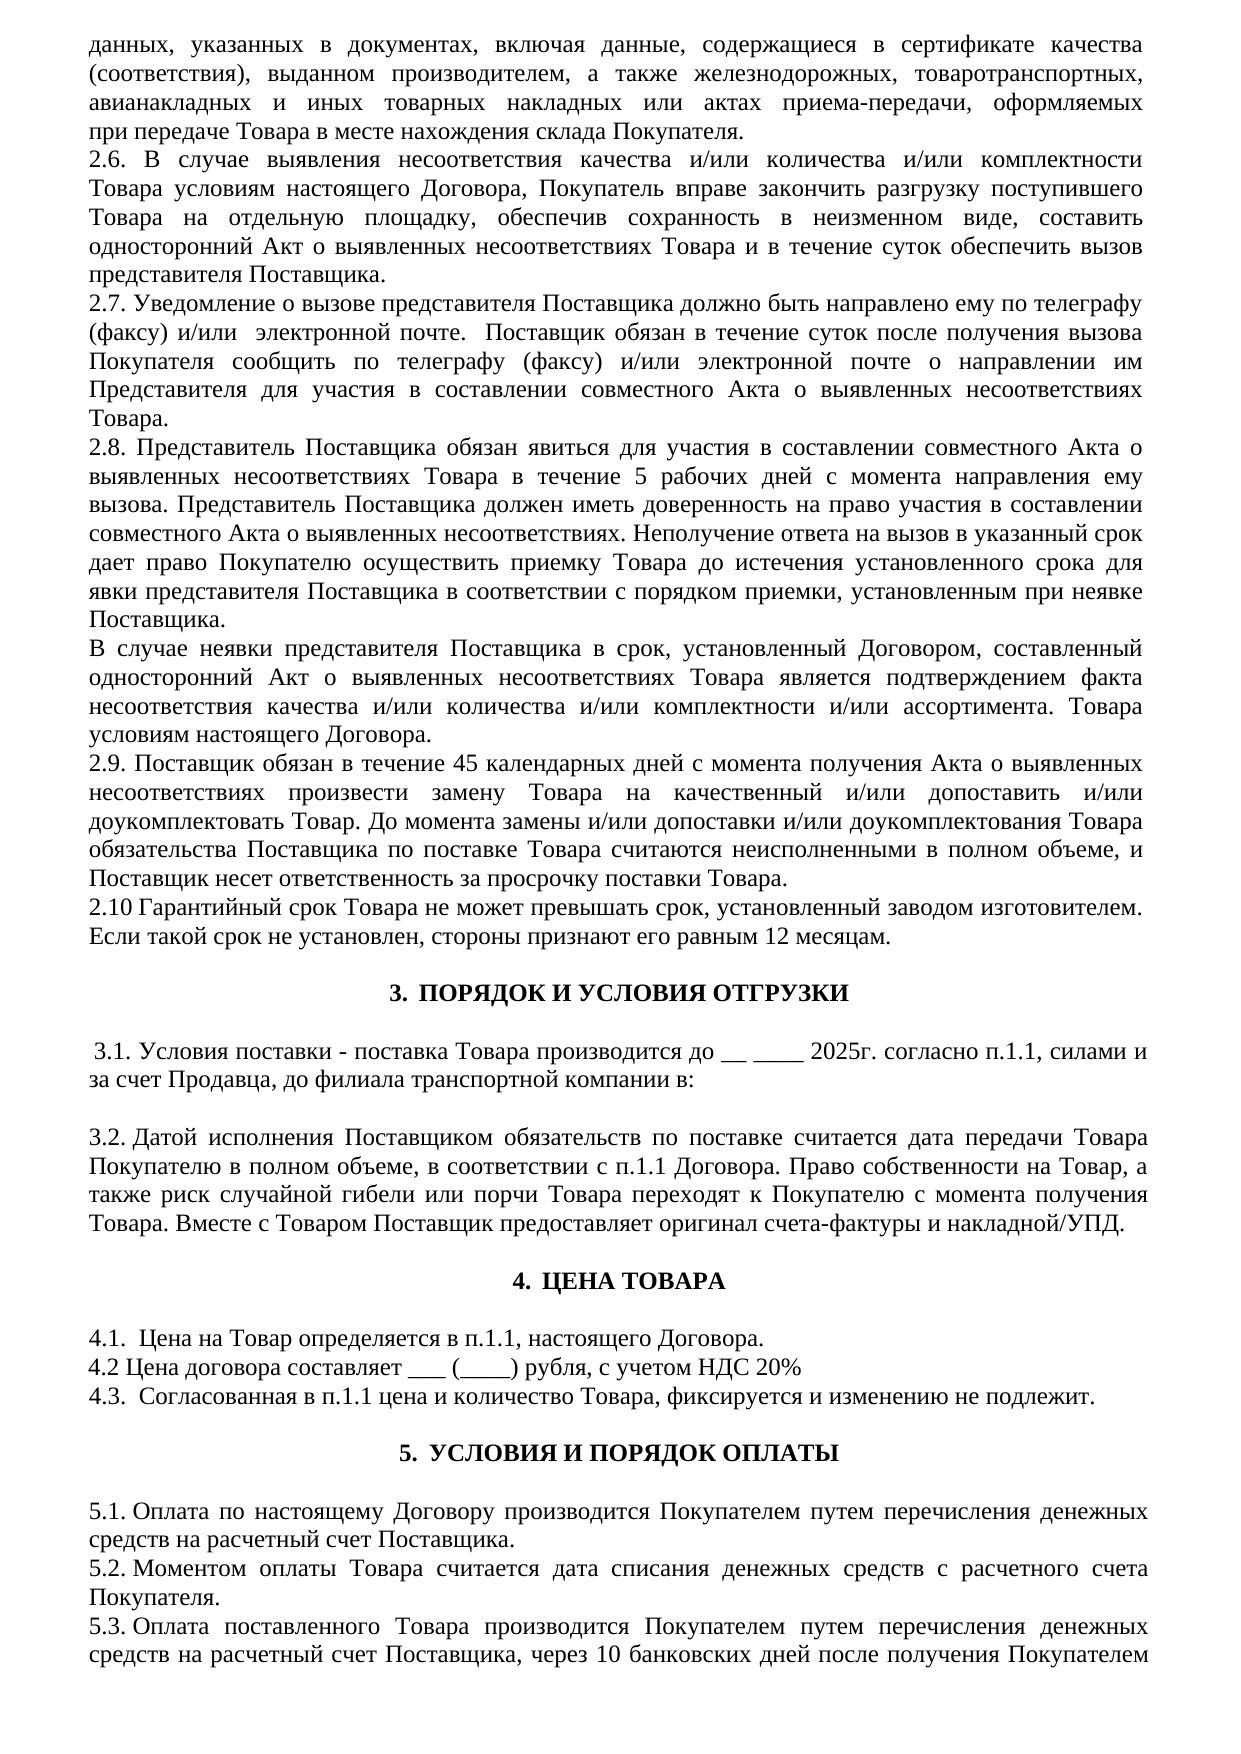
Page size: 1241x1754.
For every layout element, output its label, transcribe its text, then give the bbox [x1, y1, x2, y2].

list УСЛОВИЯ И ПОРЯДОК ОПЛАТЫ [88, 1438, 1149, 1467]
text 4.1. Цена на Товар определяется в п.1.1, настоящего Договора. [88, 1323, 1149, 1352]
text 4.2 Цена договора составляет ___ (____) рубля, с учетом НДС 20% [44, 1352, 1149, 1381]
text 2.9. Поставщик обязан в течение 45 календарных дней с момента получения Акта о выявленных несоответствиях произвести замену Товара на качественный и/или допоставить и/или доукомплектовать Товар. До момента замены и/или допоставки и/или доукомплектования Товара обязательства Поставщика по поставке Товара считаются неисполненными в полном объеме, и Поставщик несет ответственность за просрочку поставки Товара. [88, 748, 1144, 892]
text 2.10 Гарантийный срок Товара не может превышать срок, установленный заводом изготовителем. Если такой срок не установлен, стороны признают его равным 12 месяцам. [88, 892, 1144, 949]
list ПОРЯДОК И УСЛОВИЯ ОТГРУЗКИ [88, 978, 1149, 1007]
text 5.1. Оплата по настоящему Договору производится Покупателем путем перечисления денежных средств на расчетный счет Поставщика. [88, 1496, 1149, 1553]
text 4.3. Согласованная в п.1.1 цена и количество Товара, фиксируется и изменению не подлежит. [88, 1381, 1149, 1409]
text 3.1. Условия поставки - поставка Товара производится до __ ____ 2025г. согласно п.1.1, силами и за счет Продавца, до филиала транспортной компании в: [44, 1036, 1149, 1093]
text 5.2. Моментом оплаты Товара считается дата списания денежных средств с расчетного счета Покупателя. [88, 1553, 1149, 1611]
text 2.7. Уведомление о вызове представителя Поставщика должно быть направлено ему по телеграфу (факсу) и/или электронной почте. Поставщик обязан в течение суток после получения вызова Покупателя сообщить по телеграфу (факсу) и/или электронной почте о направлении им Представителя для участия в составлении совместного Акта о выявленных несоответствиях Товара. [88, 288, 1144, 432]
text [88, 29, 1144, 144]
text В случае неявки представителя Поставщика в срок, установленный Договором, составленный односторонний Акт о выявленных несоответствиях Товара является подтверждением факта несоответствия качества и/или количества и/или комплектности и/или ассортимента. Товара условиям настоящего Договора. [88, 633, 1144, 748]
list ЦЕНА ТОВАРА [88, 1266, 1149, 1294]
text 2.8. Представитель Поставщика обязан явиться для участия в составлении совместного Акта о выявленных несоответствиях Товара в течение 5 рабочих дней с момента направления ему вызова. Представитель Поставщика должен иметь доверенность на право участия в составлении совместного Акта о выявленных несоответствиях. Неполучение ответа на вызов в указанный срок дает право Покупателю осуществить приемку Товара до истечения установленного срока для явки представителя Поставщика в соответствии с порядком приемки, установленным при неявке Поставщика. [88, 432, 1144, 633]
text 2.6. В случае выявления несоответствия качества и/или количества и/или комплектности Товара условиям настоящего Договора, Покупатель вправе закончить разгрузку поступившего Товара на отдельную площадку, обеспечив сохранность в неизменном виде, составить односторонний Акт о выявленных несоответствиях Товара и в течение суток обеспечить вызов представителя Поставщика. [88, 144, 1144, 288]
text 3.2. Датой исполнения Поставщиком обязательств по поставке считается дата передачи Товара Покупателю в полном объеме, в соответствии с п.1.1 Договора. Право собственности на Товар, а также риск случайной гибели или порчи Товара переходят к Покупателю с момента получения Товара. Вместе с Товаром Поставщик предоставляет оригинал счета-фактуры и накладной/УПД. [88, 1122, 1149, 1237]
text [88, 1611, 1149, 1668]
